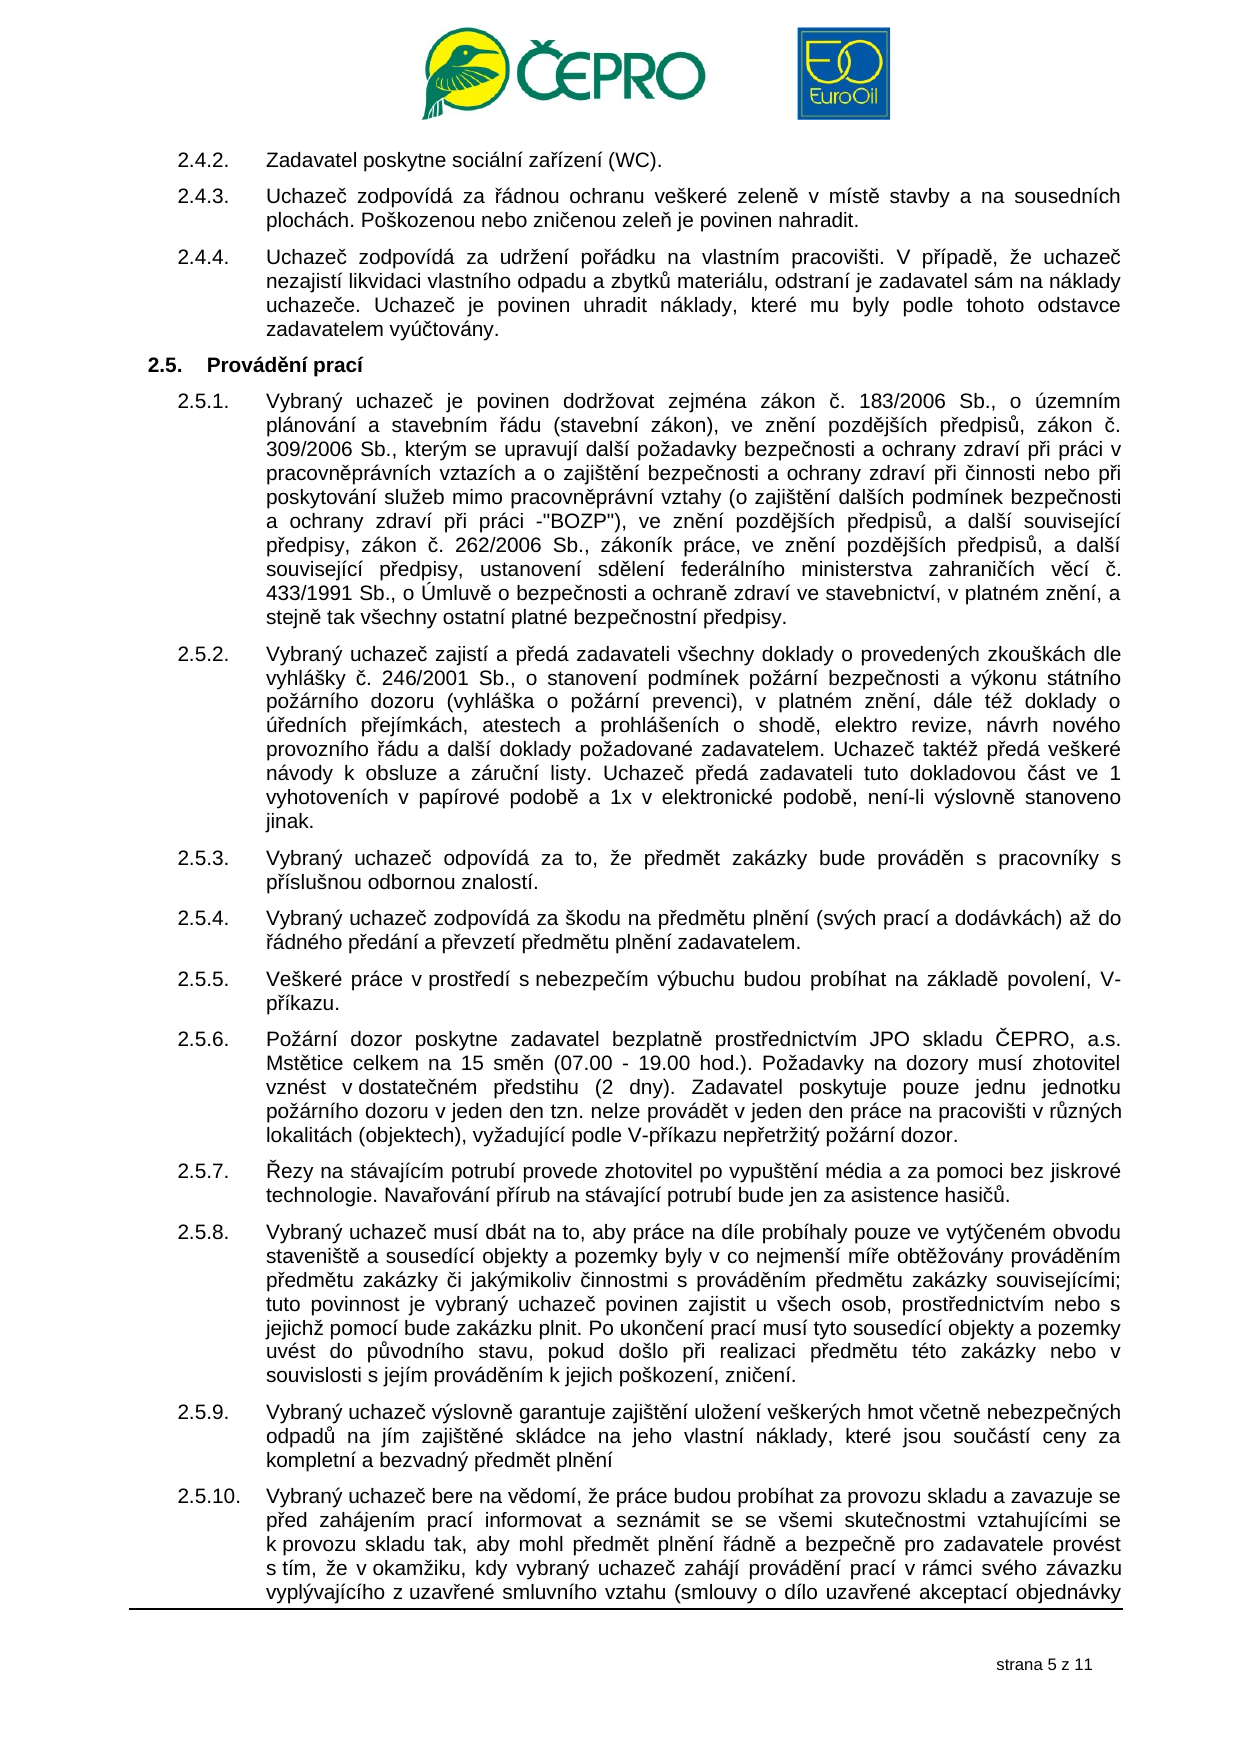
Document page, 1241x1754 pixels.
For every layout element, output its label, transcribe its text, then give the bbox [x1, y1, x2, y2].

text Zadavatel poskytne sociální zařízení (WC). [177, 148, 1122, 172]
text Vybraný uchazeč je povinen dodržovat zejména zákon č. 183/2006 Sb., o územním plánování a stavebním řádu (stavební zákon), ve znění pozdějších předpisů, zákon č. 309/2006 Sb., kterým se upravují další požadavky bezpečnosti a ochrany zdraví při práci v pracovněprávních vztazích a o zajištění bezpečnosti a ochrany zdraví při činnosti nebo při poskytování služeb mimo pracovněprávní vztahy (o zajištění dalších podmínek bezpečnosti a ochrany zdraví při práci -"BOZP"), ve znění pozdějších předpisů, a další související předpisy, zákon č. 262/2006 Sb., zákoník práce, ve znění pozdějších předpisů, a další související předpisy, ustanovení sdělení federálního ministerstva zahraničích věcí č. 433/1991 Sb., o Úmluvě o bezpečnosti a ochraně zdraví ve stavebnictví, v platném znění, a stejně tak všechny ostatní platné bezpečnostní předpisy. [177, 389, 1122, 629]
text Uchazeč zodpovídá za řádnou ochranu veškeré zeleně v místě stavby a na sousedních plochách. Poškozenou nebo zničenou zeleň je povinen nahradit. [177, 184, 1122, 232]
text Vybraný uchazeč zodpovídá za škodu na předmětu plnění (svých prací a dodávkách) až do řádného předání a převzetí předmětu plnění zadavatelem. [177, 906, 1122, 954]
text Řezy na stávajícím potrubí provede zhotovitel po vypuštění média a za pomoci bez jiskrové technologie. Navařování přírub na stávající potrubí bude jen za asistence hasičů. [177, 1159, 1122, 1207]
text Vybraný uchazeč výslovně garantuje zajištění uložení veškerých hmot včetně nebezpečných odpadů na jím zajištěné skládce na jeho vlastní náklady, které jsou součástí ceny za kompletní a bezvadný předmět plnění [177, 1400, 1122, 1472]
text Veškeré práce v prostředí s nebezpečím výbuchu budou probíhat na základě povolení, V-příkazu. [177, 966, 1122, 1014]
text Vybraný uchazeč odpovídá za to, že předmět zakázky bude prováděn s pracovníky s příslušnou odbornou znalostí. [177, 846, 1122, 893]
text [177, 1484, 1122, 1604]
text Vybraný uchazeč musí dbát na to, aby práce na díle probíhaly pouze ve vytýčeném obvodu staveniště a sousedící objekty a pozemky byly v co nejmenší míře obtěžovány prováděním předmětu zakázky či jakýmikoliv činnostmi s prováděním předmětu zakázky souvisejícími; tuto povinnost je vybraný uchazeč povinen zajistit u všech osob, prostřednictvím nebo s jejichž pomocí bude zakázku plnit. Po ukončení prací musí tyto sousedící objekty a pozemky uvést do původního stavu, pokud došlo při realizaci předmětu této zakázky nebo v souvislosti s jejím prováděním k jejich poškození, zničení. [177, 1219, 1122, 1387]
text Vybraný uchazeč zajistí a předá zadavateli všechny doklady o provedených zkouškách dle vyhlášky č. 246/2001 Sb., o stanovení podmínek požární bezpečnosti a výkonu státního požárního dozoru (vyhláška o požární prevenci), v platném znění, dále též doklady o úředních přejímkách, atestech a prohlášeních o shodě, elektro revize, návrh nového provozního řádu a další doklady požadované zadavatelem. Uchazeč taktéž předá veškeré návody k obsluze a záruční listy. Uchazeč předá zadavateli tuto dokladovou část ve 1 vyhotoveních v papírové podobě a 1x v elektronické podobě, není-li výslovně stanoveno jinak. [177, 641, 1122, 833]
text Uchazeč zodpovídá za udržení pořádku na vlastním pracovišti. V případě, že uchazeč nezajistí likvidaci vlastního odpadu a zbytků materiálu, odstraní je zadavatel sám na náklady uchazeče. Uchazeč je povinen uhradit náklady, které mu byly podle tohoto odstavce zadavatelem vyúčtovány. [177, 244, 1122, 340]
picture [421, 27, 891, 120]
text Provádění prací [148, 353, 1122, 377]
text Požární dozor poskytne zadavatel bezplatně prostřednictvím JPO skladu ČEPRO, a.s. Mstětice celkem na 15 směn (07.00 - 19.00 hod.). Požadavky na dozory musí zhotovitel vznést v dostatečném předstihu (2 dny). Zadavatel poskytuje pouze jednu jednotku požárního dozoru v jeden den tzn. nelze provádět v jeden den práce na pracovišti v různých lokalitách (objektech), vyžadující podle V-příkazu nepřetržitý požární dozor. [177, 1027, 1122, 1147]
